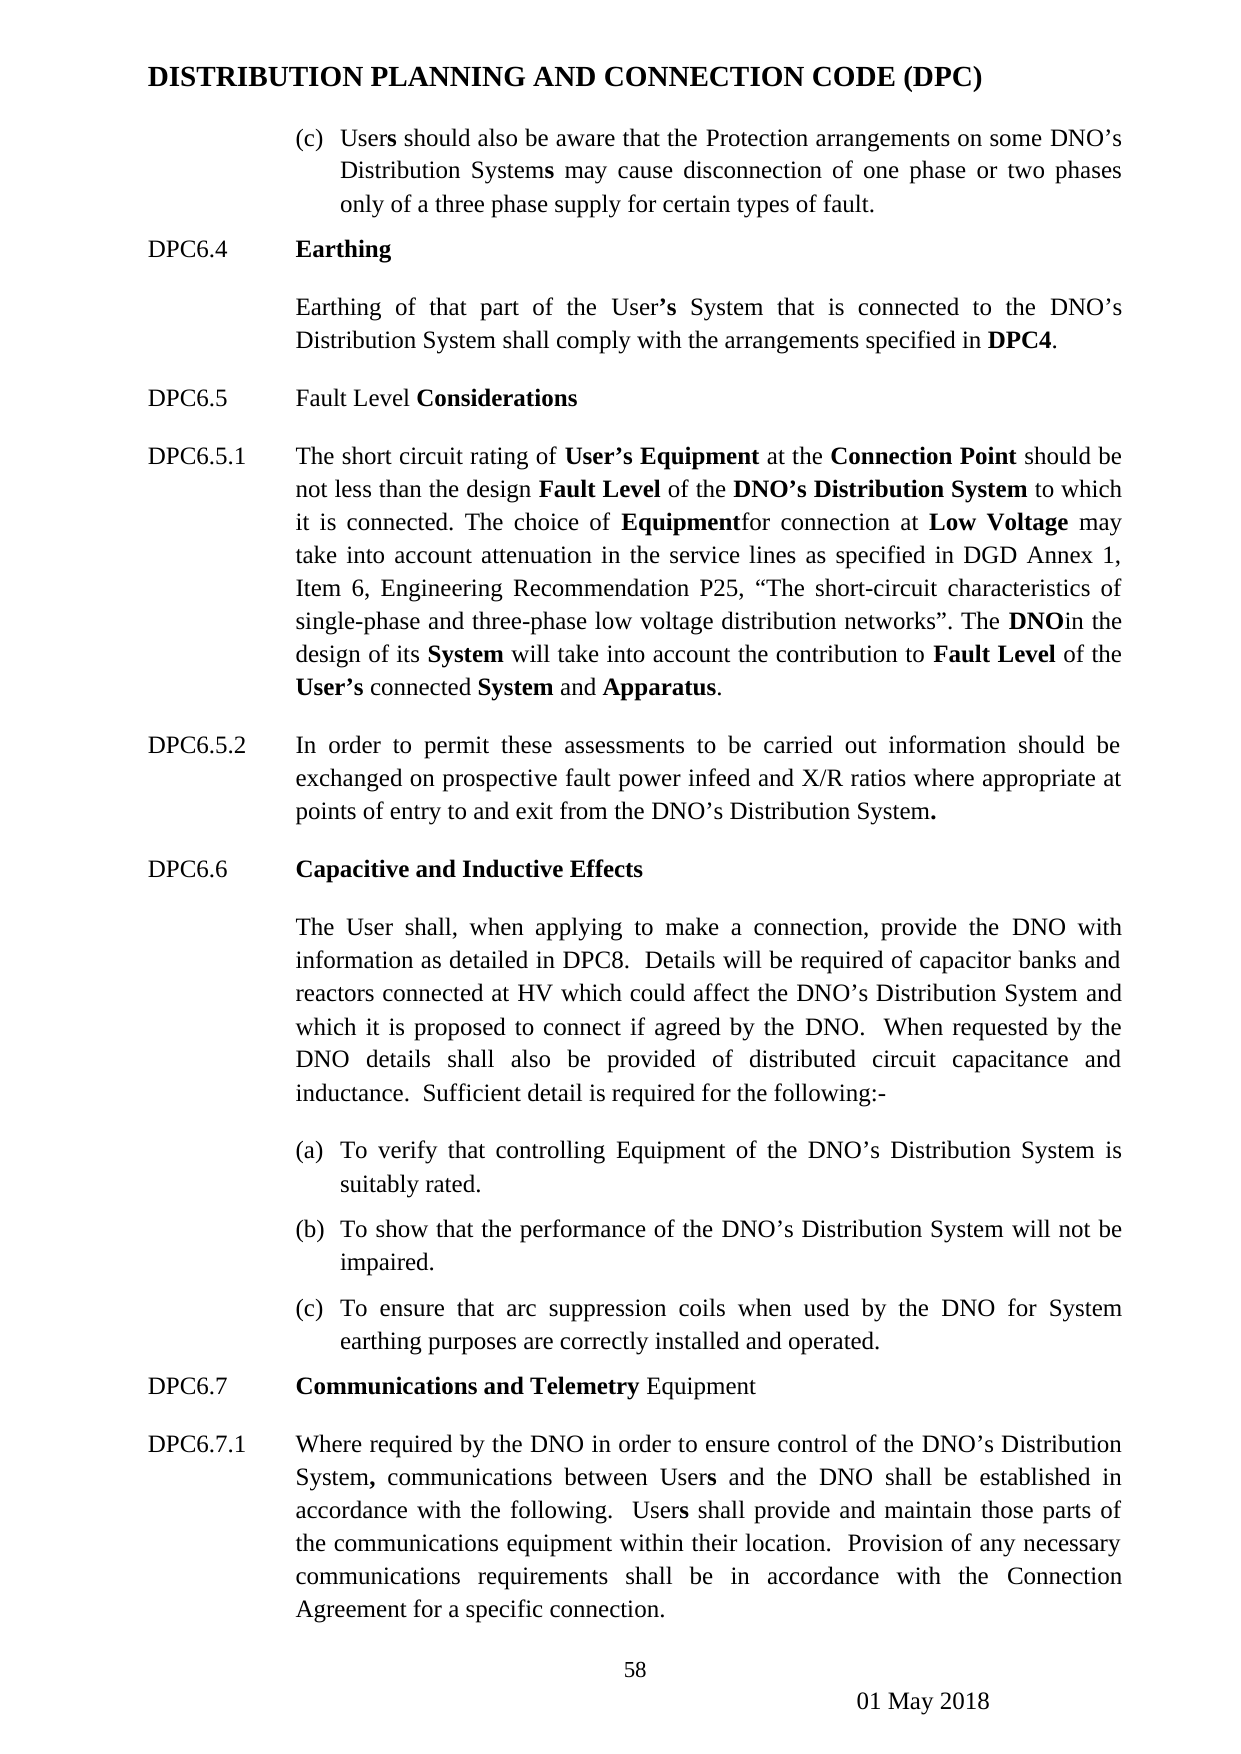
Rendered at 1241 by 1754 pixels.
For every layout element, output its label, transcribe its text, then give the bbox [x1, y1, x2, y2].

text (c) To ensure that arc suppression coils when used by the DNO for System earthing purposes are correctly installed and operated. [295, 1293, 1122, 1354]
text DPC6.6 Capacitive and Inductive Effects [148, 854, 1122, 883]
text The User shall, when applying to make a connection, provide the DNO with information as detailed in DPC8. Details will be required of capacitor banks and reactors connected at HV which could affect the DNO’s Distribution System and which it is proposed to connect if agreed by the DNO. When requested by the DNO details shall also be provided of distributed circuit capacitance and inductance. Sufficient detail is required for the following:- [295, 912, 1122, 1106]
text DPC6.5.1 The short circuit rating of User’s Equipment at the Connection Point should be not less than the design Fault Level of the DNO’s Distribution System to which it is connected. The choice of Equipmentfor connection at Low Voltage may take into account attenuation in the service lines as specified in DGD Annex 1, Item 6, Engineering Recommendation P25, “The short-circuit characteristics of single-phase and three-phase low voltage distribution networks”. The DNOin the design of its System will take into account the contribution to Fault Level of the User’s connected System and Apparatus. [148, 441, 1122, 701]
text DPC6.4 Earthing [148, 234, 1122, 263]
text (c) Users should also be aware that the Protection arrangements on some DNO’s Distribution Systems may cause disconnection of one phase or two phases only of a three phase supply for certain types of fault. [295, 123, 1122, 217]
text (b) To show that the performance of the DNO’s Distribution System will not be impaired. [295, 1214, 1122, 1276]
text DPC6.7.1 Where required by the DNO in order to ensure control of the DNO’s Distribution System, communications between Users and the DNO shall be established in accordance with the following. Users shall provide and maintain those parts of the communications equipment within their location. Provision of any necessary communications requirements shall be in accordance with the Connection Agreement for a specific connection. [148, 1429, 1122, 1623]
text DPC6.5.2 In order to permit these assessments to be carried out information should be exchanged on prospective fault power infeed and X/R ratios where appropriate at points of entry to and exit from the DNO’s Distribution System. [148, 730, 1122, 825]
text (a) To verify that controlling Equipment of the DNO’s Distribution System is suitably rated. [295, 1136, 1122, 1197]
text DPC6.5 Fault Level Considerations [148, 383, 1122, 412]
text Earthing of that part of the User’s System that is connected to the DNO’s Distribution System shall comply with the arrangements specified in DPC4. [295, 292, 1122, 354]
text DPC6.7 Communications and Telemetry Equipment [148, 1371, 1122, 1400]
